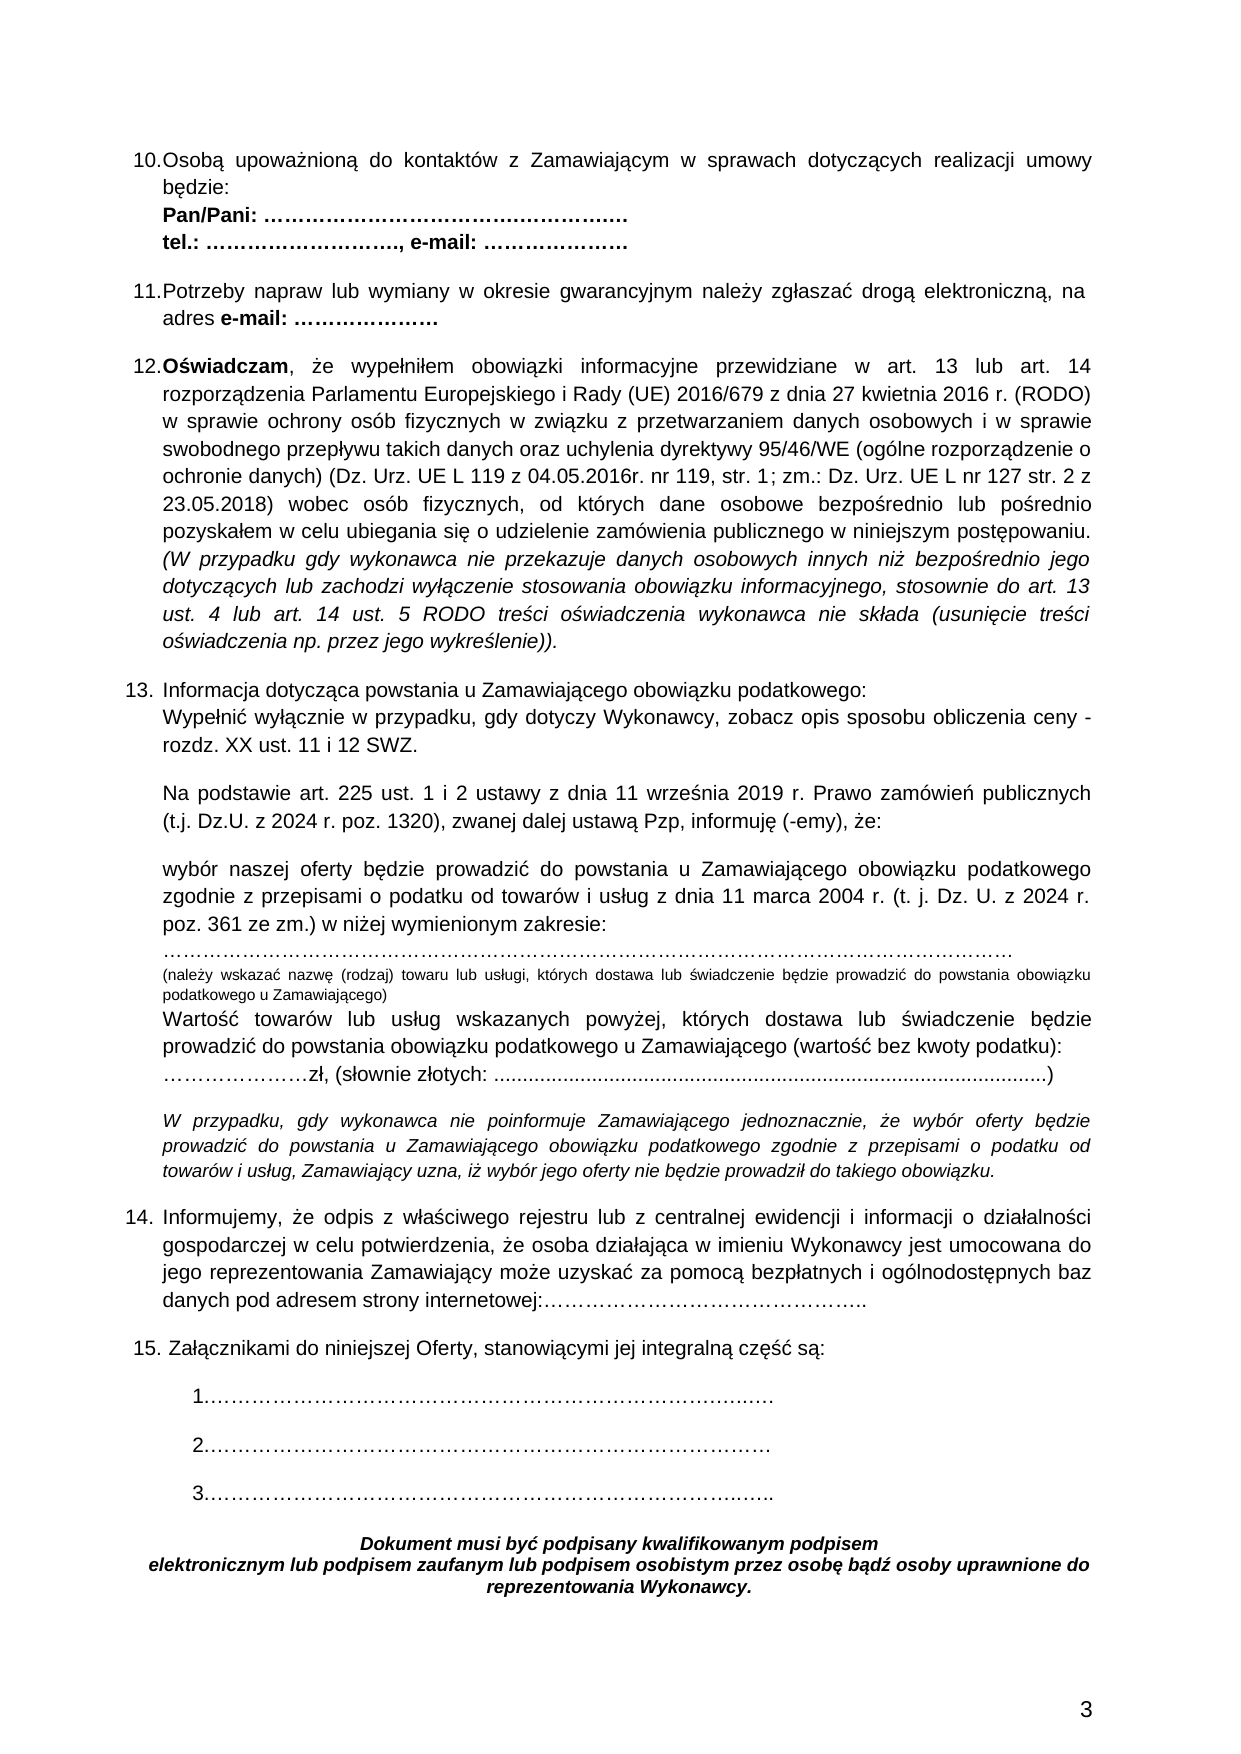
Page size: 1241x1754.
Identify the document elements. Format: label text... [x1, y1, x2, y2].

list Informujemy, że odpis z właściwego rejestru lub z centralnej ewidencji i informacji o działalności gospodarczej w celu potwierdzenia, że osoba działająca w imieniu Wykonawcy jest umocowana do jego reprezentowania Zamawiający może uzyskać za pomocą bezpłatnych i ogólnodostępnych baz danych pod adresem strony internetowej:……………………………………….. [125, 1205, 1093, 1312]
text wybór naszej oferty będzie prowadzić do powstania u Zamawiającego obowiązku podatkowego zgodnie z przepisami o podatku od towarów i usług z dnia 11 marca 2004 r. (t. j. Dz. U. z 2024 r. poz. 361 ze zm.) w niżej wymienionym zakresie: [162, 857, 1093, 936]
list Oświadczam, że wypełniłem obowiązki informacyjne przewidziane w art. 13 lub art. 14 rozporządzenia Parlamentu Europejskiego i Rady (UE) 2016/679 z dnia 27 kwietnia 2016 r. (RODO) w sprawie ochrony osób fizycznych w związku z przetwarzaniem danych osobowych i w sprawie swobodnego przepływu takich danych oraz uchylenia dyrektywy 95/46/WE (ogólne rozporządzenie o ochronie danych) (Dz. Urz. UE L 119 z 04.05.2016r. nr 119, str. 1; zm.: Dz. Urz. UE L nr 127 str. 2 z 23.05.2018) wobec osób fizycznych, od których dane osobowe bezpośrednio lub pośrednio pozyskałem w celu ubiegania się o udzielenie zamówienia publicznego w niniejszym postępowaniu. (W przypadku gdy wykonawca nie przekazuje danych osobowych innych niż bezpośrednio jego dotyczących lub zachodzi wyłączenie stosowania obowiązku informacyjnego, stosownie do art. 13 ust. 4 lub art. 14 ust. 5 RODO treści oświadczenia wykonawca nie składa (usunięcie treści oświadczenia np. przez jego wykreślenie)). [133, 354, 1093, 653]
text ………………………………………………………………………………………………………………… [162, 939, 1093, 962]
text tel.: ………………………., e-mail: ………………… [148, 230, 1086, 254]
list Potrzeby napraw lub wymiany w okresie gwarancyjnym należy zgłaszać drogą elektroniczną, na adres e-mail: ………………… [133, 278, 1086, 330]
list Informacja dotycząca powstania u Zamawiającego obowiązku podatkowego: [125, 678, 1093, 702]
text W przypadku, gdy wykonawca nie poinformuje Zamawiającego jednoznacznie, że wybór oferty będzie prowadzić do powstania u Zamawiającego obowiązku podatkowego zgodnie z przepisami o podatku od towarów i usług, Zamawiający uzna, iż wybór jego oferty nie będzie prowadził do takiego obowiązku. [162, 1110, 1093, 1181]
text Dokument musi być podpisany kwalifikowanym podpisem [148, 1532, 1093, 1554]
text …………………zł, (słownie złotych: ................................................................................................) [162, 1062, 1093, 1086]
text elektronicznym lub podpisem zaufanym lub podpisem osobistym przez osobę bądź osoby uprawnione do reprezentowania Wykonawcy. [148, 1554, 1093, 1597]
list Załącznikami do niniejszej Oferty, stanowiącymi jej integralną część są: [133, 1336, 1093, 1360]
text Na podstawie art. 225 ust. 1 i 2 ustawy z dnia 11 września 2019 r. Prawo zamówień publicznych (t.j. Dz.U. z 2024 r. poz. 1320), zwanej dalej ustawą Pzp, informuję (-emy), że: [162, 781, 1093, 832]
text Wypełnić wyłącznie w przypadku, gdy dotyczy Wykonawcy, zobacz opis sposobu obliczenia ceny - rozdz. XX ust. 11 i 12 SWZ. [162, 705, 1093, 757]
text (należy wskazać nazwę (rodzaj) towaru lub usługi, których dostawa lub świadczenie będzie prowadzić do powstania obowiązku podatkowego u Zamawiającego) [162, 965, 1093, 1004]
list 1.……………………………………………………………….…..…. [192, 1384, 1093, 1408]
list 3.…………………………………………………………………..….. [192, 1481, 1093, 1505]
list Osobą upoważnioną do kontaktów z Zamawiającym w sprawach dotyczących realizacji umowy będzie: [133, 148, 1093, 199]
list 2.……………………………………………………………………… [192, 1433, 1093, 1457]
text Pan/Pani: ……………………………….………….… [148, 203, 1086, 227]
text Wartość towarów lub usług wskazanych powyżej, których dostawa lub świadczenie będzie prowadzić do powstania obowiązku podatkowego u Zamawiającego (wartość bez kwoty podatku): [162, 1007, 1093, 1058]
